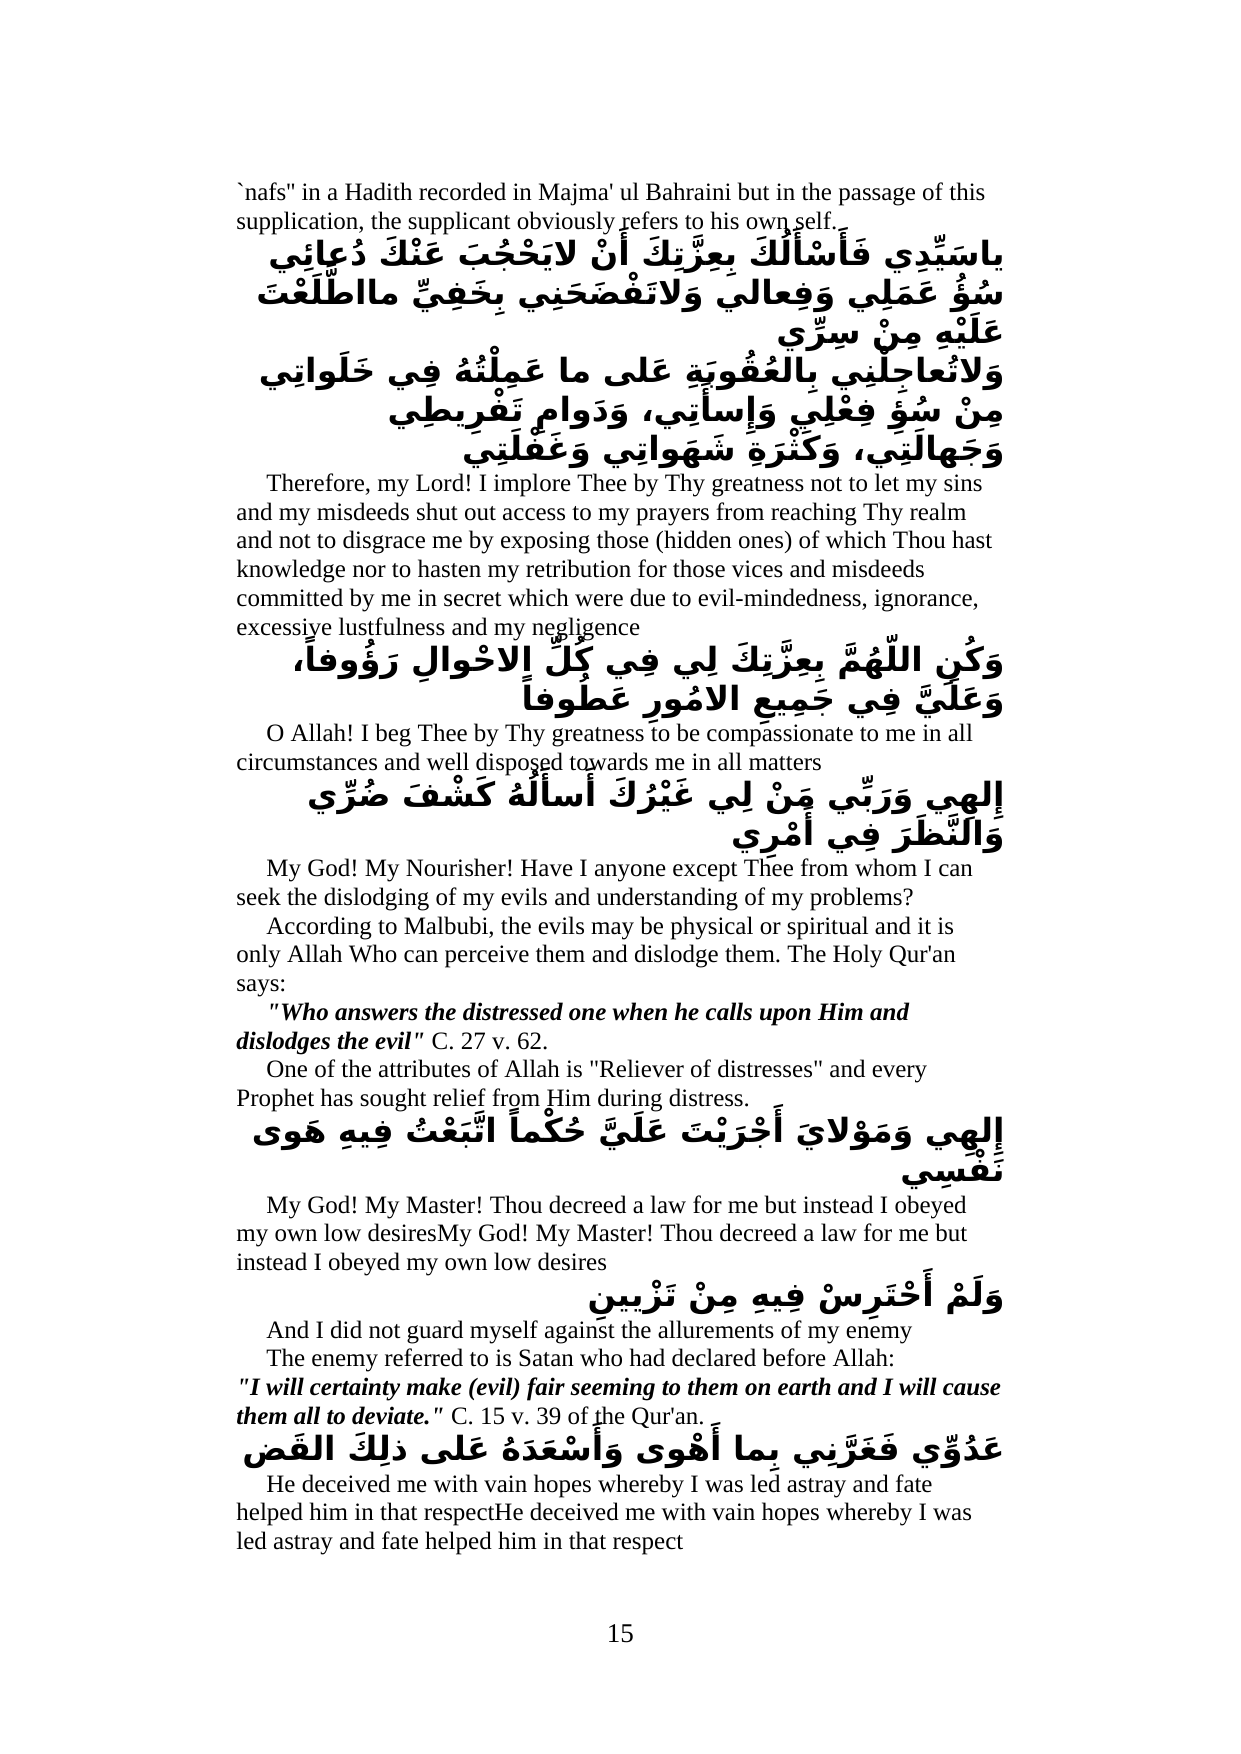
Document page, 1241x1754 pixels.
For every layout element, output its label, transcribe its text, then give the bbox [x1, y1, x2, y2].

text وَلاتُعاجِلْنِي بِالعُقُوبَةِ عَلى ما عَمِلْتُهُ فِي خَلَواتِي مِنْ سُؤِ فِعْلِي وَإِسأَتِي، وَدَوامِ تَفْرِيطِي وَجَهالَتِي، وَكَثْرَةِ شَهَواتِي وَغَفْلَتِي [236, 351, 1004, 468]
text عَدُوِّي فَغَرَّنِي بِما أَهْوى وَأَسْعَدَهُ عَلى ذلِكَ القَض [236, 1430, 1004, 1469]
text O Allah! I beg Thee by Thy greatness to be compassionate to me in all circumstances and well disposed towards me in all matters [236, 718, 1004, 776]
text My God! My Master! Thou decreed a law for me but instead I obeyed my own low desiresMy God! My Master! Thou decreed a law for me but instead I obeyed my own low desires [236, 1190, 1004, 1276]
text "Who answers the distressed one when he calls upon Him and dislodges the evil" C. 27 v. 62. [236, 997, 1004, 1054]
text The enemy referred to is Satan who had declared before Allah: "I will certainty make (evil) fair seeming to them on earth and I will cause them all to deviate." C. 15 v. 39 of the Qur'an. [236, 1343, 1004, 1430]
text إِلهِي وَرَبِّي مَنْ لِي غَيْرُكَ أَسأَلُهُ كَشْفَ ضُرِّي وَالنَّظَرَ فِي أَمْرِي [236, 776, 1004, 853]
text One of the attributes of Allah is "Reliever of distresses" and every Prophet has sought relief from Him during distress. [236, 1054, 1004, 1112]
text إِلهِي وَمَوْلايَ أَجْرَيْتَ عَلَيَّ حُكْماً اتَّبَعْتُ فِيهِ هَوى نَفْسِي [236, 1112, 1004, 1190]
text He deceived me with vain hopes whereby I was led astray and fate helped him in that respectHe deceived me with vain hopes whereby I was led astray and fate helped him in that respect [236, 1469, 1004, 1555]
text My God! My Nourisher! Have I anyone except Thee from whom I can seek the dislodging of my evils and understanding of my problems? [236, 853, 1004, 911]
text According to Malbubi, the evils may be physical or spiritual and it is only Allah Who can perceive them and dislodge them. The Holy Qur'an says: [236, 911, 1004, 997]
text وَكُنِ اللّهُمَّ بِعِزَّتِكَ لِي فِي كُلِّ الاحْوالِ رَؤُوفاً، وَعَلَيَّ فِي جَمِيعِ الامُورِ عَطُوفاً [236, 640, 1004, 718]
text ياسَيِّدِي فَأَسْأَلُكَ بِعِزَّتِكَ أَنْ لايَحْجُبَ عَنْكَ دُعائِي سُؤُ عَمَلِي وَفِعالي وَلاتَفْضَحَنِي بِخَفِيِّ مااطَّلَعْتَ عَلَيْهِ مِنْ سِرِّي [236, 235, 1004, 351]
text Therefore, my Lord! I implore Thee by Thy greatness not to let my sins and my misdeeds shut out access to my prayers from reaching Thy realm and not to disgrace me by exposing those (hidden ones) of which Thou hast knowledge nor to hasten my retribution for those vices and misdeeds committed by me in secret which were due to evil-mindedness, ignorance, excessive lustfulness and my negligence [236, 468, 1004, 640]
text And I did not guard myself against the allurements of my enemy [236, 1315, 1004, 1343]
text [236, 177, 1004, 235]
text وَلَمْ أَحْتَرِسْ فِيهِ مِنْ تَزْيينِ [236, 1276, 1004, 1315]
